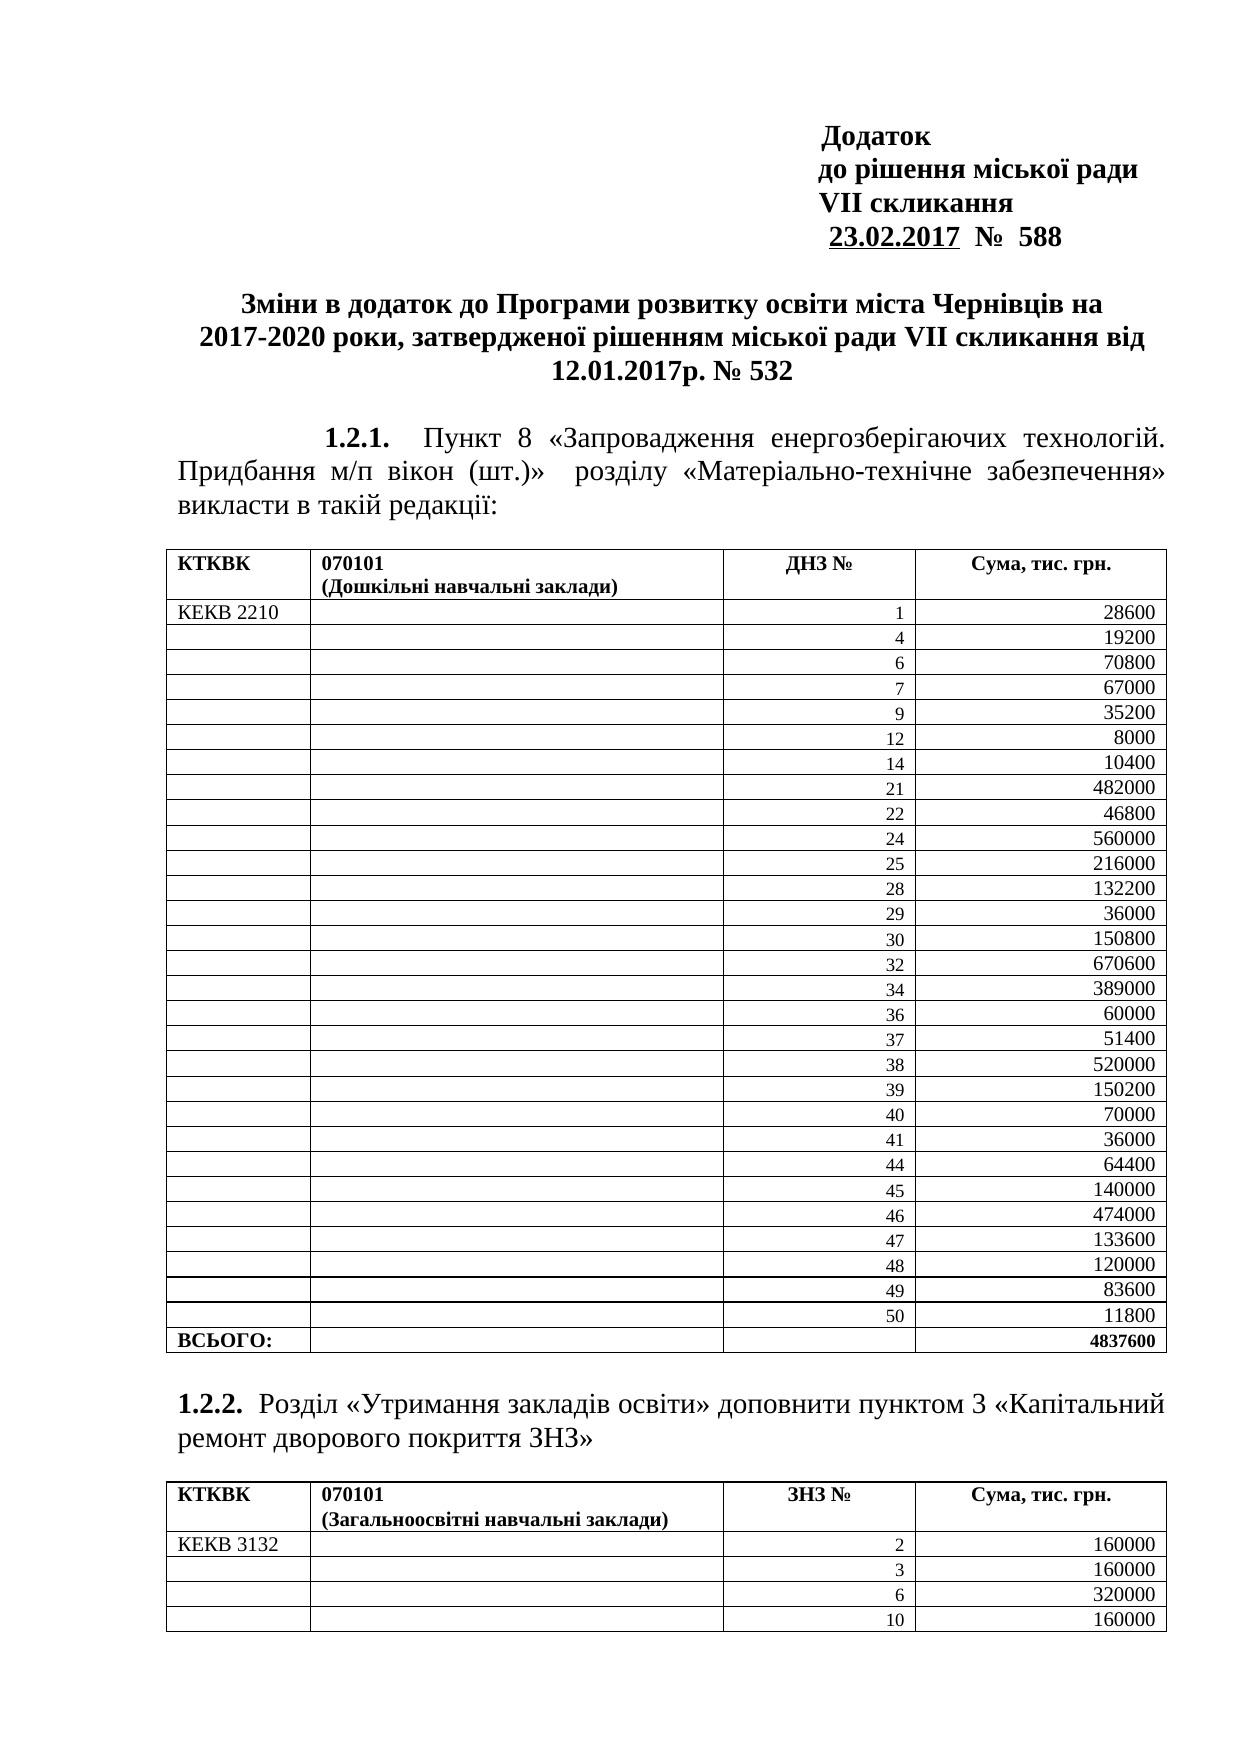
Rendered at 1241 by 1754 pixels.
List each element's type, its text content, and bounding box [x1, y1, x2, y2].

table_cell 216000 [916, 851, 1166, 875]
table_cell [311, 1532, 723, 1556]
table_cell [311, 1328, 723, 1352]
table_cell [167, 725, 310, 749]
table_cell [167, 1303, 310, 1327]
table_cell 48 [724, 1252, 915, 1276]
table_cell 132200 [916, 876, 1166, 900]
table_cell 150800 [916, 926, 1166, 950]
table_cell 35200 [916, 700, 1166, 724]
table_cell 64400 [916, 1152, 1166, 1176]
table_cell 133600 [916, 1227, 1166, 1251]
table_cell [167, 1127, 310, 1151]
table_header 070101 (Загальноосвітні навчальні заклади) [311, 1483, 723, 1531]
table_cell 560000 [916, 826, 1166, 849]
table_cell КЕКВ 3132 [167, 1532, 310, 1556]
table_cell 160000 [916, 1532, 1166, 1556]
table_cell [167, 1202, 310, 1226]
table_cell 39 [724, 1077, 915, 1101]
table_cell [311, 926, 723, 950]
table_cell [311, 675, 723, 699]
table_cell [311, 1077, 723, 1101]
table_cell 140000 [916, 1177, 1166, 1201]
table_cell 60000 [916, 1001, 1166, 1025]
table_cell 41 [724, 1127, 915, 1151]
table_cell [167, 976, 310, 1000]
table_cell 474000 [916, 1202, 1166, 1226]
table_cell [167, 800, 310, 824]
table_cell 29 [724, 901, 915, 925]
table_cell [311, 800, 723, 824]
table_cell 670600 [916, 951, 1166, 975]
table_cell 36 [724, 1001, 915, 1025]
table_cell 6 [724, 650, 915, 674]
table_cell 28 [724, 876, 915, 900]
table_cell [167, 1177, 310, 1201]
table_cell 4837600 [916, 1328, 1166, 1352]
table_cell [167, 1252, 310, 1276]
table_cell 21 [724, 775, 915, 799]
table_cell [311, 1303, 723, 1327]
table_cell 10 [724, 1607, 915, 1631]
table_cell [311, 650, 723, 674]
table_cell 70000 [916, 1102, 1166, 1126]
table_cell ВСЬОГО: [167, 1328, 310, 1352]
table_cell 37 [724, 1026, 915, 1050]
table_cell 160000 [916, 1557, 1166, 1581]
table_cell [167, 926, 310, 950]
table_header ЗНЗ № [724, 1483, 915, 1531]
table_cell [167, 1102, 310, 1126]
table_cell [167, 625, 310, 649]
table_cell 9 [724, 700, 915, 724]
table_cell КЕКВ 2210 [167, 600, 310, 624]
table_cell 11800 [916, 1303, 1166, 1327]
text 1.2.2. Розділ «Утримання закладів освіти» доповнити пунктом 3 «Капітальний ремонт дворового покриття ЗНЗ» [177, 1386, 1167, 1453]
table_cell 40 [724, 1102, 915, 1126]
table_cell [167, 700, 310, 724]
text Зміни в додаток до Програми розвитку освіти міста Чернівців на 2017-2020 роки, затвердженої рішенням міської ради VІІ скликання від 12.01.2017р. № 532 [177, 286, 1167, 386]
table_cell 67000 [916, 675, 1166, 699]
table_cell 120000 [916, 1252, 1166, 1276]
table_header Сума, тис. грн. [916, 1483, 1166, 1531]
table_cell [167, 775, 310, 799]
table_cell [311, 775, 723, 799]
table_cell 6 [724, 1582, 915, 1606]
table_cell 49 [724, 1278, 915, 1301]
table_cell 28600 [916, 600, 1166, 624]
table_cell [167, 1077, 310, 1101]
table_cell 389000 [916, 976, 1166, 1000]
table_header КТКВК [167, 1483, 310, 1531]
table_cell 46800 [916, 800, 1166, 824]
table_cell [311, 1227, 723, 1251]
table_cell [311, 1127, 723, 1151]
table_cell [311, 1102, 723, 1126]
table_cell 2 [724, 1532, 915, 1556]
text Додаток [177, 118, 1167, 152]
table_cell 32 [724, 951, 915, 975]
table_cell [167, 1001, 310, 1025]
table_cell [311, 1001, 723, 1025]
table_cell 4 [724, 625, 915, 649]
table_cell 38 [724, 1051, 915, 1076]
table_cell [311, 750, 723, 774]
table_cell 12 [724, 725, 915, 749]
table_cell [167, 1278, 310, 1301]
table_cell [167, 750, 310, 774]
table_cell [167, 851, 310, 875]
table_cell [311, 625, 723, 649]
table_cell 51400 [916, 1026, 1166, 1050]
table_cell 320000 [916, 1582, 1166, 1606]
table_cell [311, 1152, 723, 1176]
table_cell [311, 851, 723, 875]
table_cell [311, 1557, 723, 1581]
table_header ДНЗ № [724, 550, 915, 598]
table_cell 25 [724, 851, 915, 875]
text 1.2.1. Пункт 8 «Запровадження енергозберігаючих технологій. Придбання м/п вікон (шт.)» розділу «Матеріально-технічне забезпечення» викласти в такій редакції: [177, 420, 1167, 521]
table_cell 14 [724, 750, 915, 774]
table_cell [311, 826, 723, 849]
table_cell [311, 1252, 723, 1276]
table_cell 3 [724, 1557, 915, 1581]
table_cell 44 [724, 1152, 915, 1176]
table_cell [167, 1051, 310, 1076]
table_cell [311, 976, 723, 1000]
table_cell [311, 876, 723, 900]
table_cell [167, 1026, 310, 1050]
table_cell [724, 1328, 915, 1352]
table_cell 8000 [916, 725, 1166, 749]
table_cell 46 [724, 1202, 915, 1226]
table_cell [311, 1202, 723, 1226]
table_cell 36000 [916, 1127, 1166, 1151]
table_cell [311, 1278, 723, 1301]
table_cell [167, 876, 310, 900]
table_cell [167, 1607, 310, 1631]
table_cell 482000 [916, 775, 1166, 799]
table_cell [311, 1177, 723, 1201]
table_cell 24 [724, 826, 915, 849]
table_cell [167, 675, 310, 699]
table_cell 34 [724, 976, 915, 1000]
table_cell 36000 [916, 901, 1166, 925]
table_cell [311, 1582, 723, 1606]
table_cell 70800 [916, 650, 1166, 674]
table_cell [167, 1152, 310, 1176]
table_cell 50 [724, 1303, 915, 1327]
table_cell [167, 826, 310, 849]
table_cell [167, 901, 310, 925]
table_cell [311, 951, 723, 975]
table_cell 22 [724, 800, 915, 824]
table_cell [311, 700, 723, 724]
table_cell [167, 650, 310, 674]
text VІІ скликання [177, 185, 1167, 219]
table_cell 7 [724, 675, 915, 699]
table_cell 10400 [916, 750, 1166, 774]
table_cell 19200 [916, 625, 1166, 649]
table_cell [311, 1607, 723, 1631]
table_header Сума, тис. грн. [916, 550, 1166, 598]
text 23.02.2017 № 588 [177, 219, 1167, 252]
table_cell [167, 1582, 310, 1606]
table_cell [167, 1227, 310, 1251]
table_cell [311, 1051, 723, 1076]
table_cell [167, 1557, 310, 1581]
table_cell 83600 [916, 1278, 1166, 1301]
table_cell 45 [724, 1177, 915, 1201]
table_cell 520000 [916, 1051, 1166, 1076]
table_cell [311, 1026, 723, 1050]
table_cell [311, 600, 723, 624]
table_cell [311, 901, 723, 925]
table_cell 47 [724, 1227, 915, 1251]
table_header 070101 (Дошкільні навчальні заклади) [311, 550, 723, 598]
table_cell [167, 951, 310, 975]
text до рішення міської ради [177, 152, 1167, 185]
table_header КТКВК [167, 550, 310, 598]
table_cell 1 [724, 600, 915, 624]
table_cell 30 [724, 926, 915, 950]
table_cell 160000 [916, 1607, 1166, 1631]
table_cell 150200 [916, 1077, 1166, 1101]
table_cell [311, 725, 723, 749]
